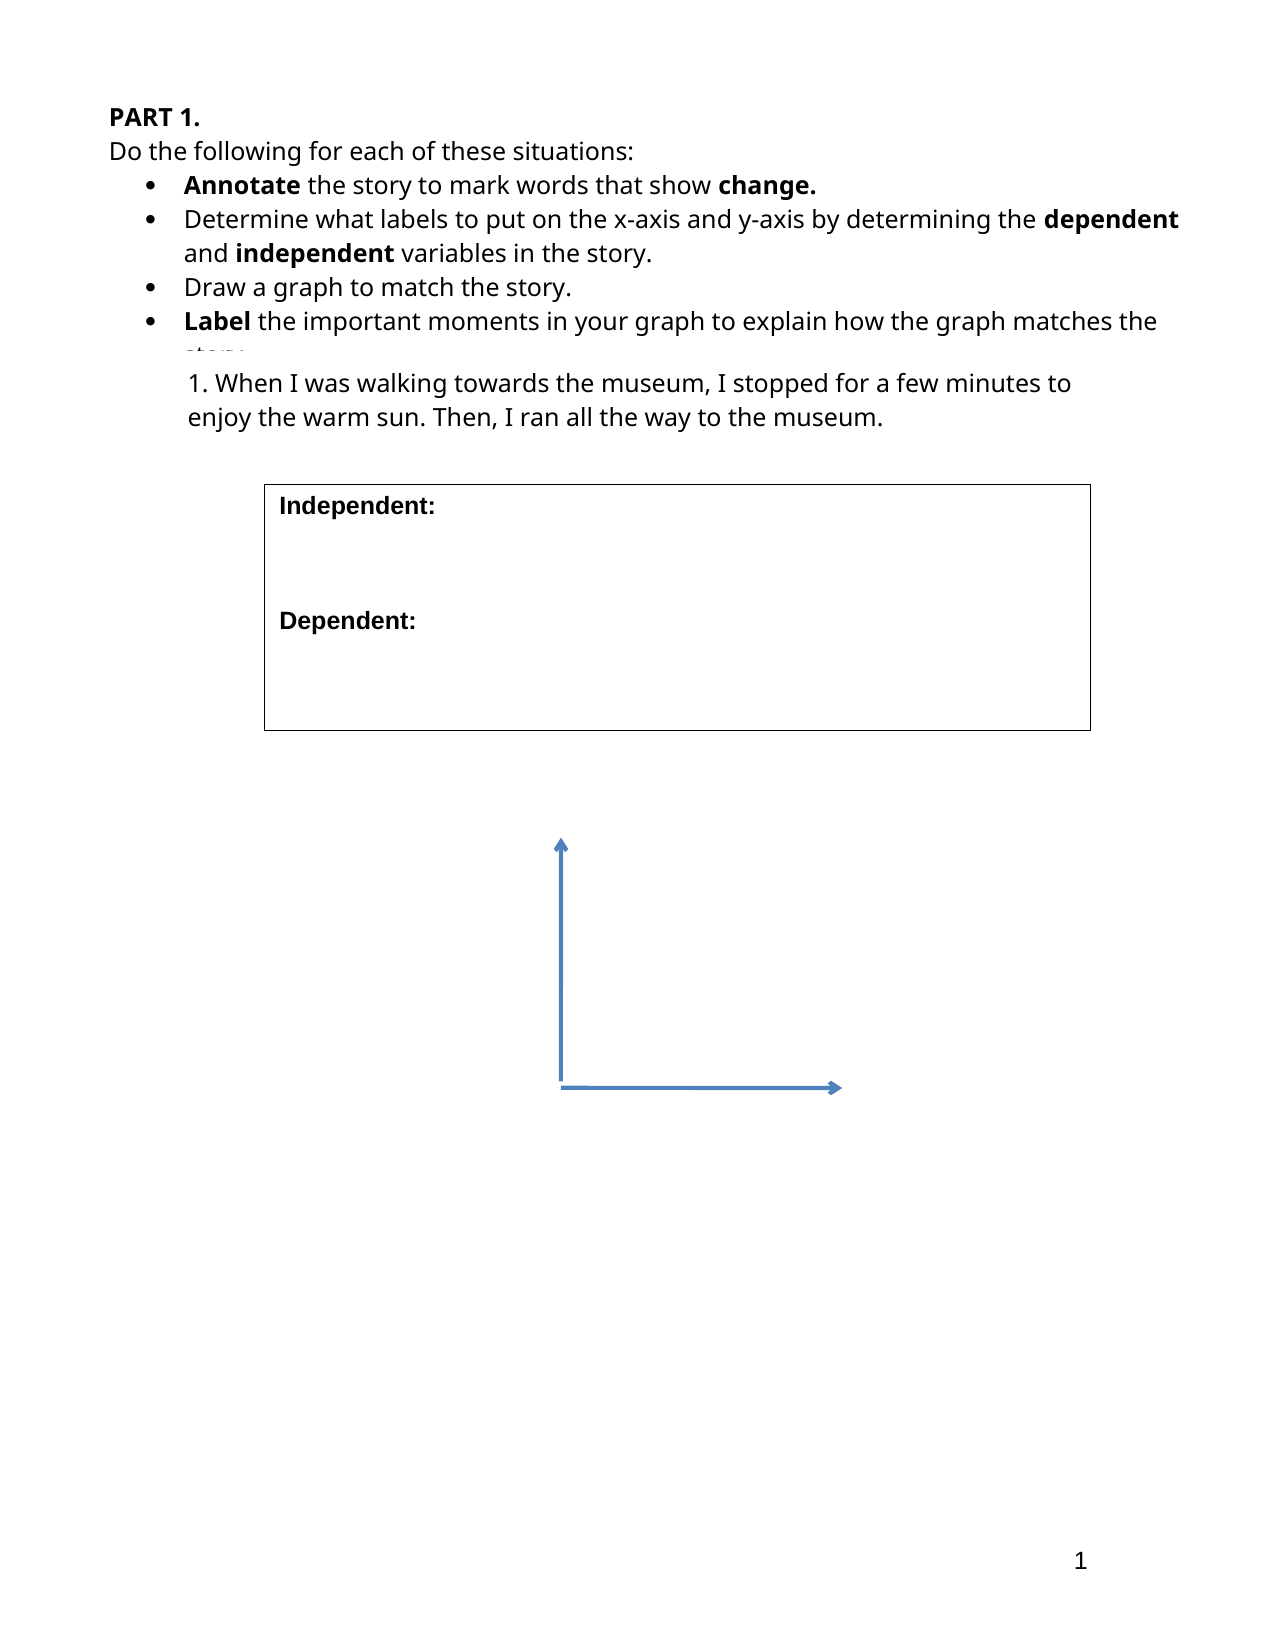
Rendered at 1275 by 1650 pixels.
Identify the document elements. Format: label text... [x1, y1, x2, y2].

list 1. When I was walking towards the museum, I stopped for a few minutes to enjoy the warm sun. Then, I ran all the way to the museum. [187, 122, 1087, 434]
